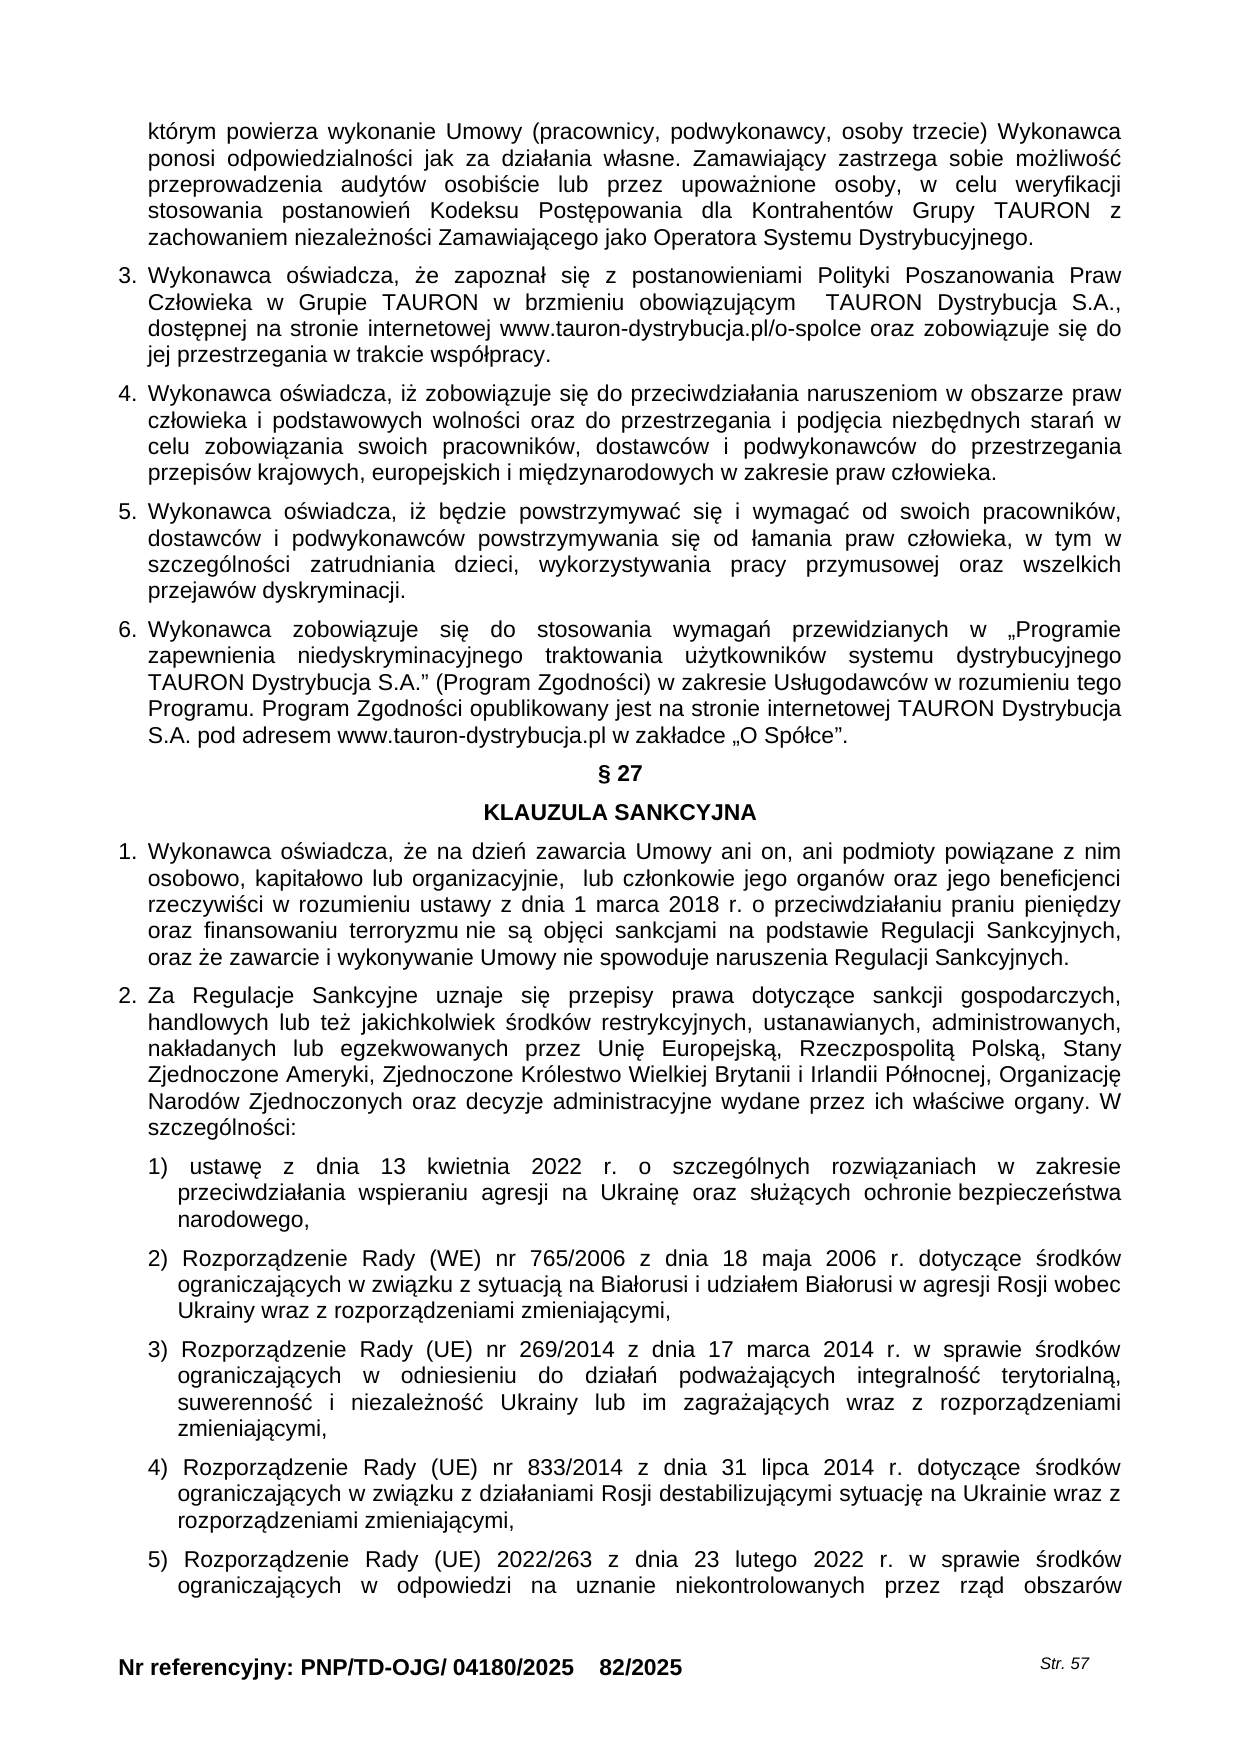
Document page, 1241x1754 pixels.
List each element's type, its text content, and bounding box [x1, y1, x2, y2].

list Wykonawca oświadcza, iż zobowiązuje się do przeciwdziałania naruszeniom w obszarze praw człowieka i podstawowych wolności oraz do przestrzegania i podjęcia niezbędnych starań w celu zobowiązania swoich pracowników, dostawców i podwykonawców do przestrzegania przepisów krajowych, europejskich i międzynarodowych w zakresie praw człowieka. [118, 380, 1122, 486]
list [148, 1546, 1122, 1598]
list 2) Rozporządzenie Rady (WE) nr 765/2006 z dnia 18 maja 2006 r. dotyczące środków ograniczających w związku z sytuacją na Białorusi i udziałem Białorusi w agresji Rosji wobec Ukrainy wraz z rozporządzeniami zmieniającymi, [148, 1244, 1122, 1324]
list Wykonawca oświadcza, iż będzie powstrzymywać się i wymagać od swoich pracowników, dostawców i podwykonawców powstrzymywania się od łamania praw człowieka, w tym w szczególności zatrudniania dzieci, wykorzystywania pracy przymusowej oraz wszelkich przejawów dyskryminacji. [118, 498, 1122, 604]
list § 27 [118, 760, 1122, 787]
list Za Regulacje Sankcyjne uznaje się przepisy prawa dotyczące sankcji gospodarczych, handlowych lub też jakichkolwiek środków restrykcyjnych, ustanawianych, administrowanych, nakładanych lub egzekwowanych przez Unię Europejską, Rzeczpospolitą Polską, Stany Zjednoczone Ameryki, Zjednoczone Królestwo Wielkiej Brytanii i Irlandii Północnej, Organizację Narodów Zjednoczonych oraz decyzje administracyjne wydane przez ich właściwe organy. W szczególności: [118, 982, 1122, 1141]
list Wykonawca oświadcza, że zapoznał się z postanowieniami Polityki Poszanowania Praw Człowieka w Grupie TAURON w brzmieniu obowiązującym TAURON Dystrybucja S.A., dostępnej na stronie internetowej www.tauron-dystrybucja.pl/o-spolce oraz zobowiązuje się do jej przestrzegania w trakcie współpracy. [118, 262, 1122, 368]
list 1) ustawę z dnia 13 kwietnia 2022 r. o szczególnych rozwiązaniach w zakresie przeciwdziałania wspieraniu agresji na Ukrainę oraz służących ochronie bezpieczeństwa narodowego, [148, 1153, 1122, 1232]
list Wykonawca zobowiązuje się do stosowania wymagań przewidzianych w „Programie zapewnienia niedyskryminacyjnego traktowania użytkowników systemu dystrybucyjnego TAURON Dystrybucja S.A.” (Program Zgodności) w zakresie Usługodawców w rozumieniu tego Programu. Program Zgodności opublikowany jest na stronie internetowej TAURON Dystrybucja S.A. pod adresem www.tauron-dystrybucja.pl w zakładce „O Spółce”. [118, 616, 1122, 748]
list Wykonawca oświadcza, że na dzień zawarcia Umowy ani on, ani podmioty powiązane z nim osobowo, kapitałowo lub organizacyjnie, lub członkowie jego organów oraz jego beneficjenci rzeczywiści w rozumieniu ustawy z dnia 1 marca 2018 r. o przeciwdziałaniu praniu pieniędzy oraz finansowaniu terroryzmu nie są objęci sankcjami na podstawie Regulacji Sankcyjnych, oraz że zawarcie i wykonywanie Umowy nie spowoduje naruszenia Regulacji Sankcyjnych. [118, 838, 1122, 970]
list 4) Rozporządzenie Rady (UE) nr 833/2014 z dnia 31 lipca 2014 r. dotyczące środków ograniczających w związku z działaniami Rosji destabilizującymi sytuację na Ukrainie wraz z rozporządzeniami zmieniającymi, [148, 1454, 1122, 1533]
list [118, 118, 1122, 250]
list KLAUZULA SANKCYJNA [118, 799, 1122, 826]
list 3) Rozporządzenie Rady (UE) nr 269/2014 z dnia 17 marca 2014 r. w sprawie środków ograniczających w odniesieniu do działań podważających integralność terytorialną, suwerenność i niezależność Ukrainy lub im zagrażających wraz z rozporządzeniami zmieniającymi, [148, 1336, 1122, 1442]
